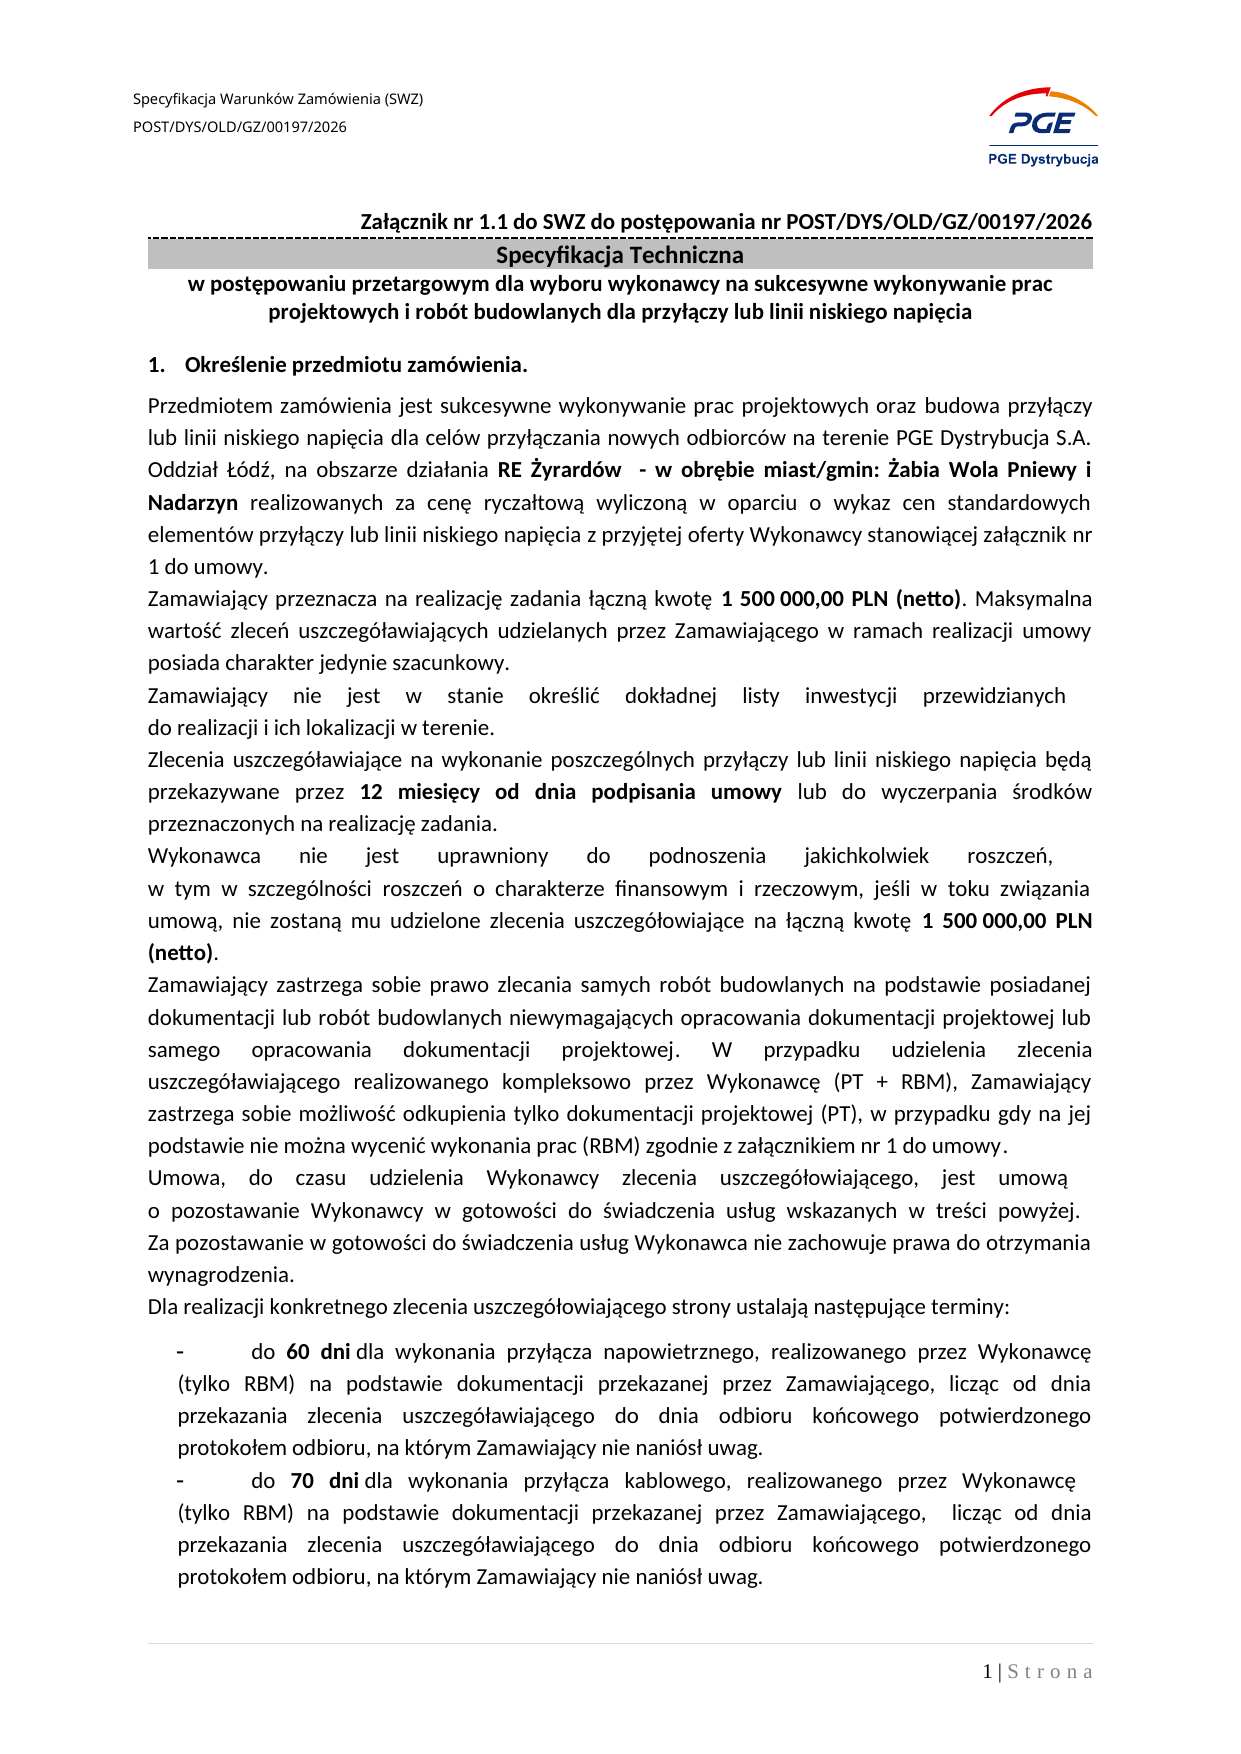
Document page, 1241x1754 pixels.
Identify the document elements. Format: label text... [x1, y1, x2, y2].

text Wykonawca nie jest uprawniony do podnoszenia jakichkolwiek roszczeń, w tym w szczególności roszczeń o charakterze finansowym i rzeczowym, jeśli w toku związania umową, nie zostaną mu udzielone zlecenia uszczegółowiające na łączną kwotę 1 500 000,00 PLN (netto). [148, 842, 1093, 966]
text do 60 dni dla wykonania przyłącza napowietrznego, realizowanego przez Wykonawcę (tylko RBM) na podstawie dokumentacji przekazanej przez Zamawiającego, licząc od dnia przekazania zlecenia uszczegóławiającego do dnia odbioru końcowego potwierdzonego protokołem odbioru, na którym Zamawiający nie naniósł uwag. [176, 1337, 1093, 1462]
list Określenie przedmiotu zamówienia. [148, 351, 1093, 378]
text Załącznik nr 1.1 do SWZ do postępowania nr POST/DYS/OLD/GZ/00197/2026 [148, 207, 1093, 239]
text Przedmiotem zamówienia jest sukcesywne wykonywanie prac projektowych oraz budowa przyłączy lub linii niskiego napięcia dla celów przyłączania nowych odbiorców na terenie PGE Dystrybucja S.A. Oddział Łódź, na obszarze działania RE Żyrardów - w obrębie miast/gmin: Żabia Wola Pniewy i Nadarzyn realizowanych za cenę ryczałtową wyliczoną w oparciu o wykaz cen standardowych elementów przyłączy lub linii niskiego napięcia z przyjętej oferty Wykonawcy stanowiącej załącznik nr 1 do umowy. [148, 391, 1093, 580]
subtitle Specyfikacja Techniczna [148, 239, 1093, 269]
text Umowa, do czasu udzielenia Wykonawcy zlecenia uszczegółowiającego, jest umową o pozostawanie Wykonawcy w gotowości do świadczenia usług wskazanych w treści powyżej. Za pozostawanie w gotowości do świadczenia usług Wykonawca nie zachowuje prawa do otrzymania wynagrodzenia. [148, 1163, 1093, 1288]
text Zamawiający nie jest w stanie określić dokładnej listy inwestycji przewidzianych do realizacji i ich lokalizacji w terenie. [148, 681, 1093, 741]
title w postępowaniu przetargowym dla wyboru wykonawcy na sukcesywne wykonywanie prac projektowych i robót budowlanych dla przyłączy lub linii niskiego napięcia [148, 269, 1093, 326]
text Zamawiający przeznacza na realizację zadania łączną kwotę 1 500 000,00 PLN (netto). Maksymalna wartość zleceń uszczegóławiających udzielanych przez Zamawiającego w ramach realizacji umowy posiada charakter jedynie szacunkowy. [148, 584, 1093, 677]
text do 70 dni dla wykonania przyłącza kablowego, realizowanego przez Wykonawcę (tylko RBM) na podstawie dokumentacji przekazanej przez Zamawiającego, licząc od dnia przekazania zlecenia uszczegóławiającego do dnia odbioru końcowego potwierdzonego protokołem odbioru, na którym Zamawiający nie naniósł uwag. [176, 1466, 1093, 1590]
text Dla realizacji konkretnego zlecenia uszczegółowiającego strony ustalają następujące terminy: [148, 1292, 1093, 1320]
text Zamawiający zastrzega sobie prawo zlecania samych robót budowlanych na podstawie posiadanej dokumentacji lub robót budowlanych niewymagających opracowania dokumentacji projektowej lub samego opracowania dokumentacji projektowej. W przypadku udzielenia zlecenia uszczegóławiającego realizowanego kompleksowo przez Wykonawcę (PT + RBM), Zamawiający zastrzega sobie możliwość odkupienia tylko dokumentacji projektowej (PT), w przypadku gdy na jej podstawie nie można wycenić wykonania prac (RBM) zgodnie z załącznikiem nr 1 do umowy. [148, 970, 1093, 1159]
text Zlecenia uszczegóławiające na wykonanie poszczególnych przyłączy lub linii niskiego napięcia będą przekazywane przez 12 miesięcy od dnia podpisania umowy lub do wyczerpania środków przeznaczonych na realizację zadania. [148, 745, 1093, 837]
